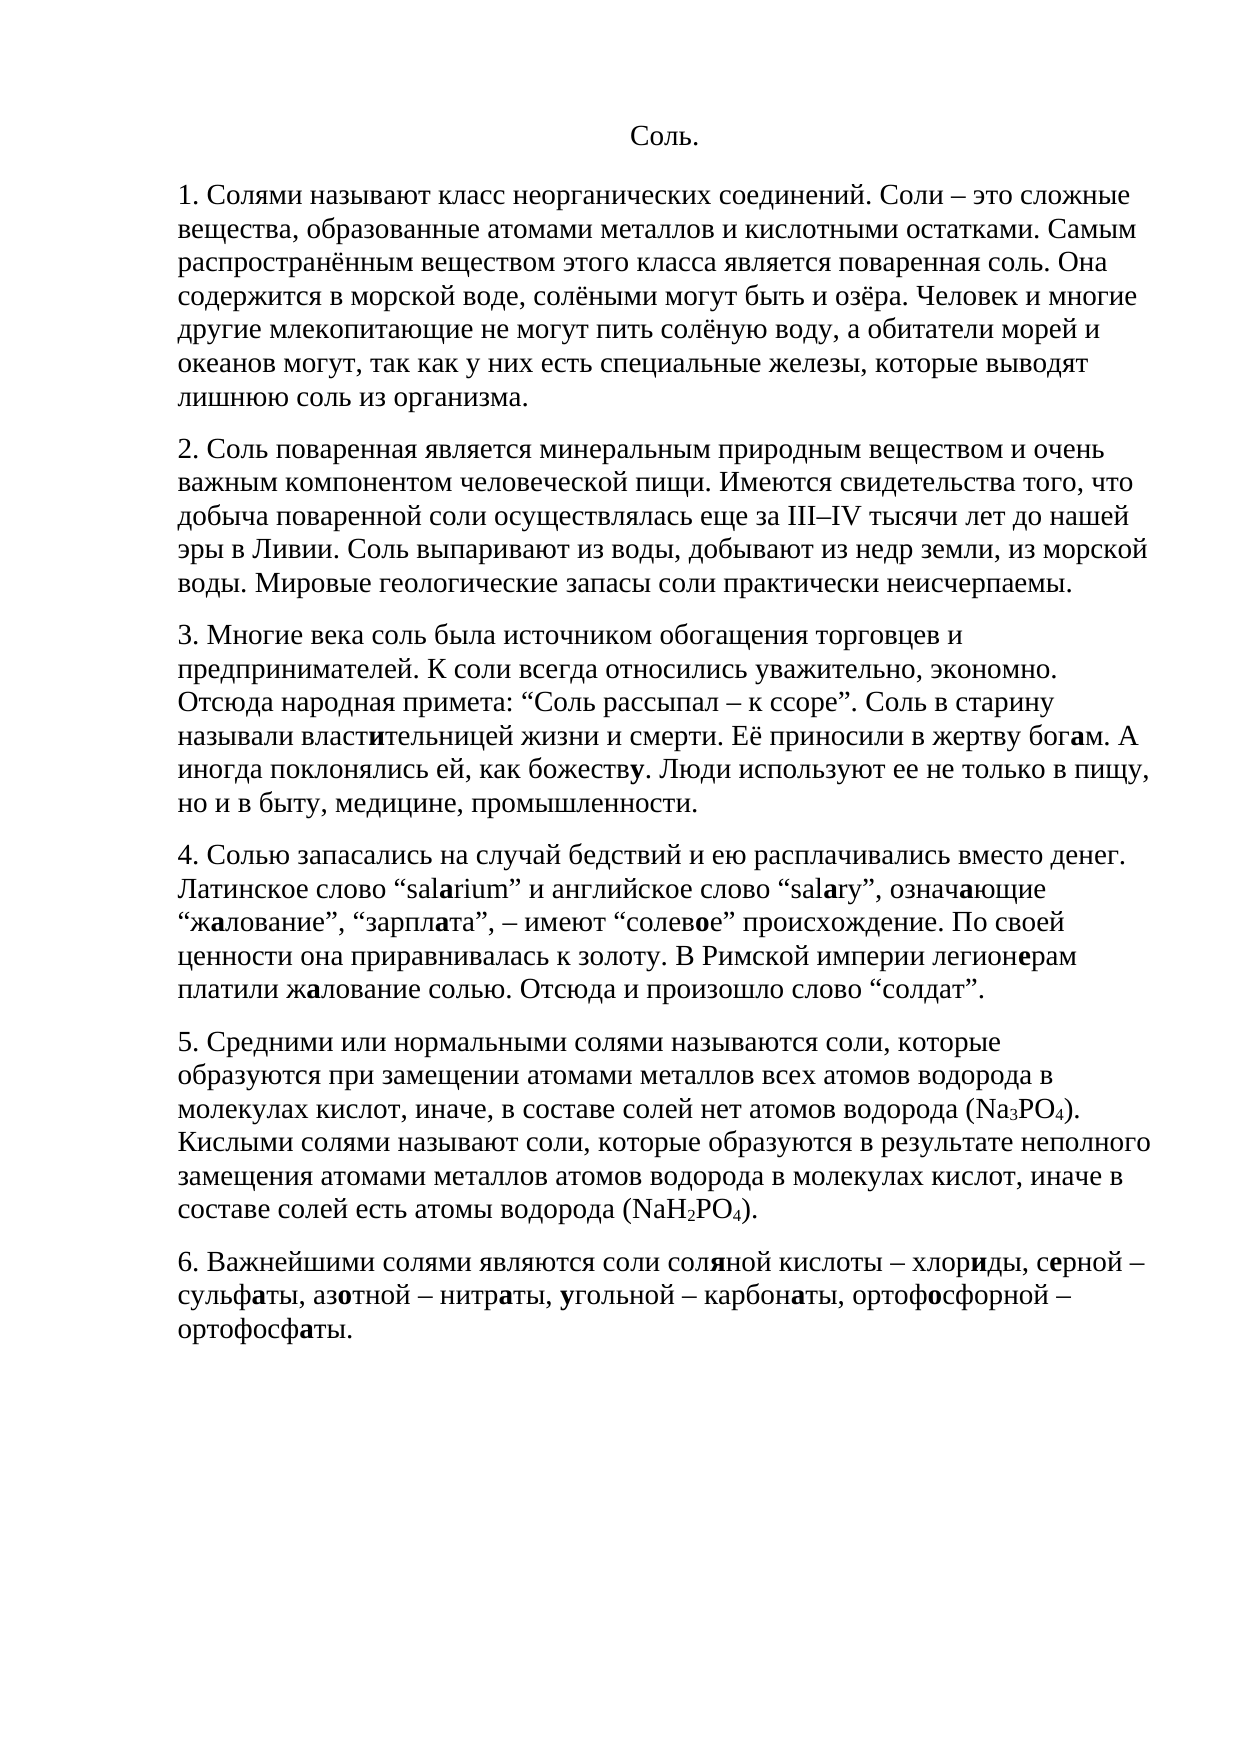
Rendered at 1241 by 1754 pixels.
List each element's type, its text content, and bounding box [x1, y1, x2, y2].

text 3. Многие века соль была источником обогащения торговцев и предпринимателей. К соли всегда относились уважительно, экономно. Отсюда народная примета: “Соль рассыпал – к ссоре”. Соль в старину называли властительницей жизни и смерти. Её приносили в жертву богам. А иногда поклонялись ей, как божеству. Люди используют ее не только в пищу, но и в быту, медицине, промышленности. [177, 617, 1152, 819]
text 1. Солями называют класс неорганических соединений. Соли – это сложные вещества, образованные атомами металлов и кислотными остатками. Самым распространённым веществом этого класса является поваренная соль. Она содержится в морской воде, солёными могут быть и озёра. Человек и многие другие млекопитающие не могут пить солёную воду, а обитатели морей и океанов могут, так как у них есть специальные железы, которые выводят лишнюю соль из организма. [177, 177, 1152, 412]
text 2. Соль поваренная является минеральным природным веществом и очень важным компонентом человеческой пищи. Имеются свидетельства того, что добыча поваренной соли осуществлялась еще за III–IV тысячи лет до нашей эры в Ливии. Соль выпаривают из воды, добывают из недр земли, из морской воды. Мировые геологические запасы соли практически неисчерпаемы. [177, 431, 1152, 599]
text 4. Солью запасались на случай бедствий и ею расплачивались вместо денег. Латинское слово “sаlarium” и английское слово “salary”, означающие “жалование”, “зарплата”, – имеют “солевое” происхождение. По своей ценности она приравнивалась к золоту. В Римской империи легионерам платили жалование солью. Отсюда и произошло слово “солдат”. [177, 837, 1152, 1005]
text Соль. [177, 118, 1152, 152]
text 6. Важнейшими солями являются соли соляной кислоты – хлориды, серной – сульфаты, азотной – нитраты, угольной – карбонаты, ортофосфорной – ортофосфаты. [177, 1244, 1152, 1344]
text 5. Средними или нормальными солями называются соли, которые образуются при замещении атомами металлов всех атомов водорода в молекулах кислот, иначе, в составе солей нет атомов водорода (Na3PO4). Кислыми солями называют соли, которые образуются в результате неполного замещения атомами металлов атомов водорода в молекулах кислот, иначе в составе солей есть атомы водорода (NaH2PO4). [177, 1024, 1152, 1225]
